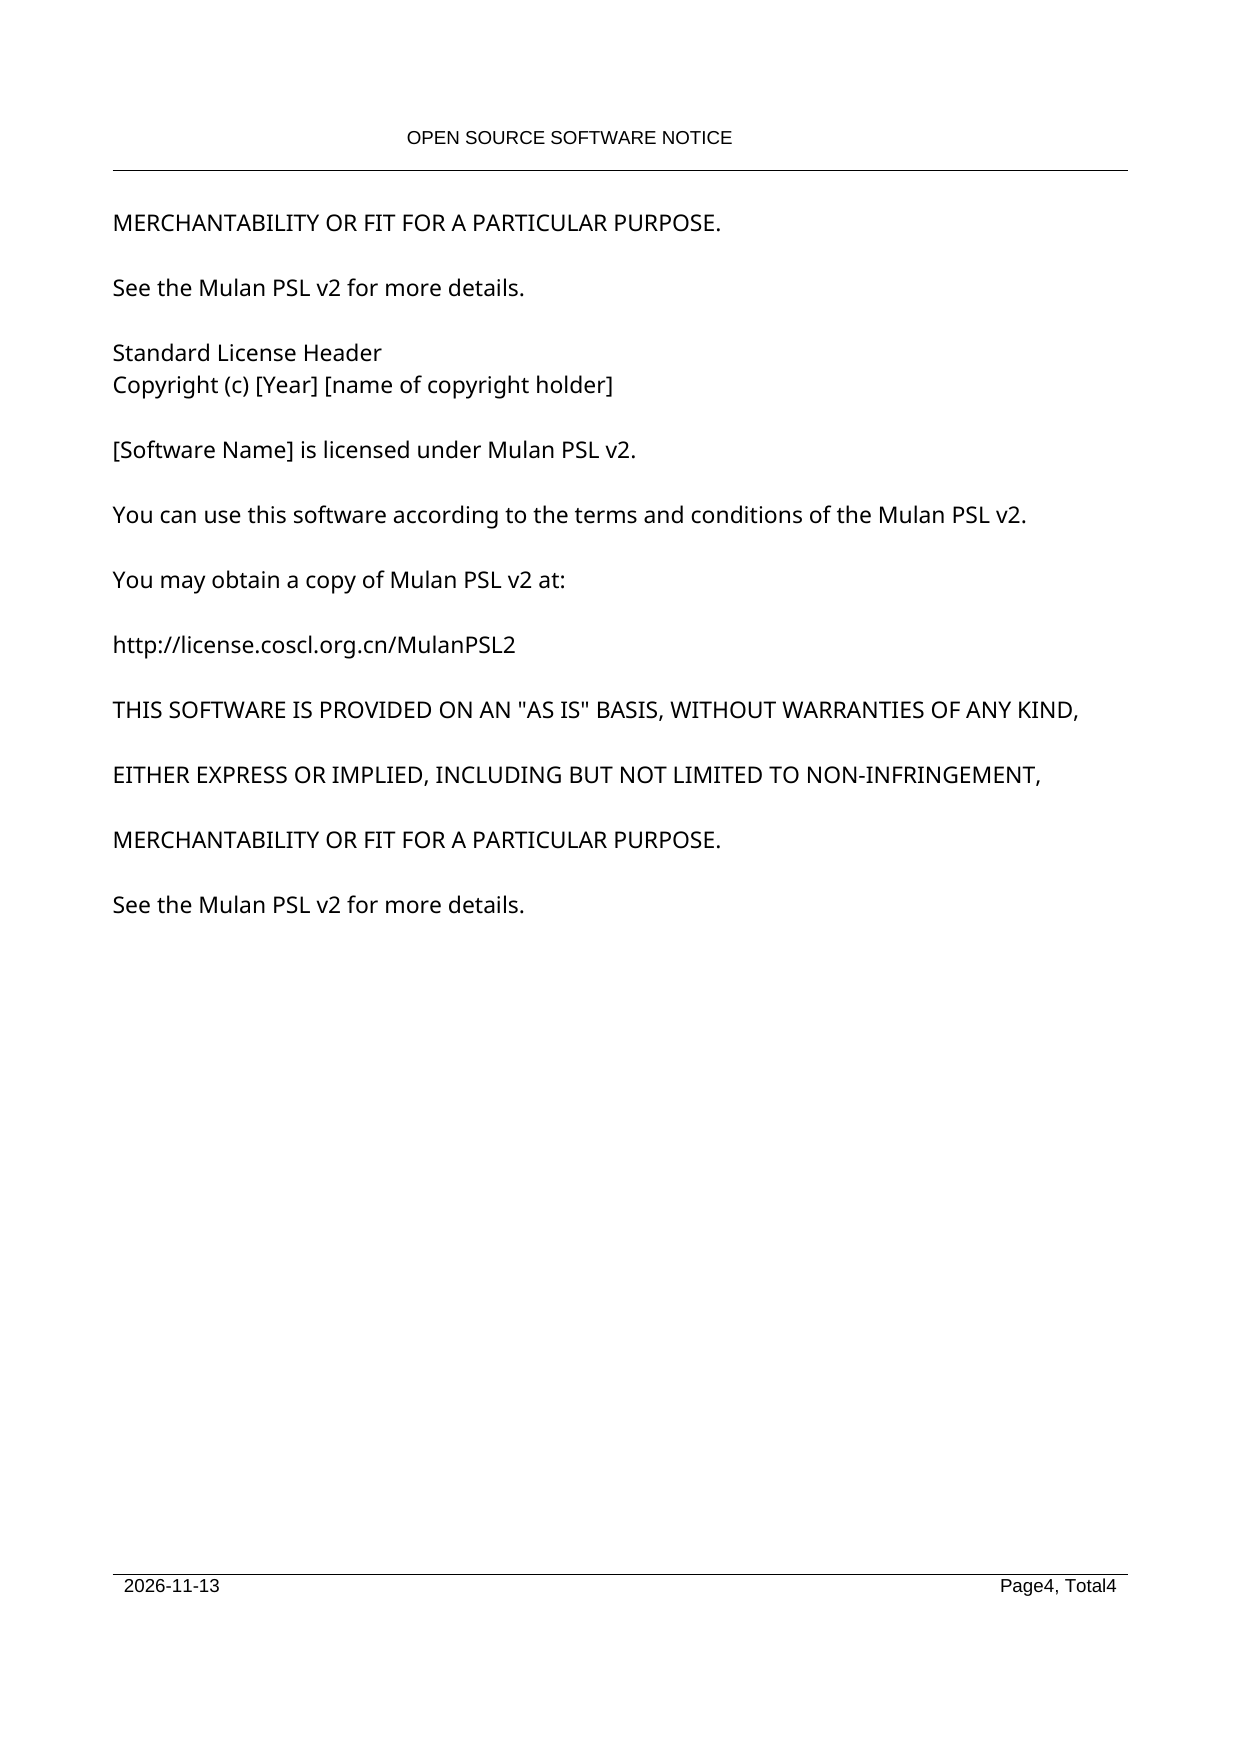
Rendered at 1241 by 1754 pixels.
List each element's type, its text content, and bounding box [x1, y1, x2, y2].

text THIS SOFTWARE IS PROVIDED ON AN "AS IS" BASIS, WITHOUT WARRANTIES OF ANY KIND, [112, 694, 1128, 726]
text [Software Name] is licensed under Mulan PSL v2. [112, 434, 1128, 466]
text See the Mulan PSL v2 for more details. [112, 271, 1128, 304]
text Standard License Header [112, 336, 1128, 369]
text EITHER EXPRESS OR IMPLIED, INCLUDING BUT NOT LIMITED TO NON-INFRINGEMENT, [112, 759, 1128, 791]
text Copyright (c) [Year] [name of copyright holder] [112, 369, 1128, 401]
text MERCHANTABILITY OR FIT FOR A PARTICULAR PURPOSE. [112, 206, 1128, 239]
text You may obtain a copy of Mulan PSL v2 at: [112, 564, 1128, 596]
text MERCHANTABILITY OR FIT FOR A PARTICULAR PURPOSE. [112, 824, 1128, 856]
text See the Mulan PSL v2 for more details. [112, 889, 1128, 921]
text You can use this software according to the terms and conditions of the Mulan PSL v2. [112, 499, 1128, 531]
text http://license.coscl.org.cn/MulanPSL2 [112, 629, 1128, 661]
